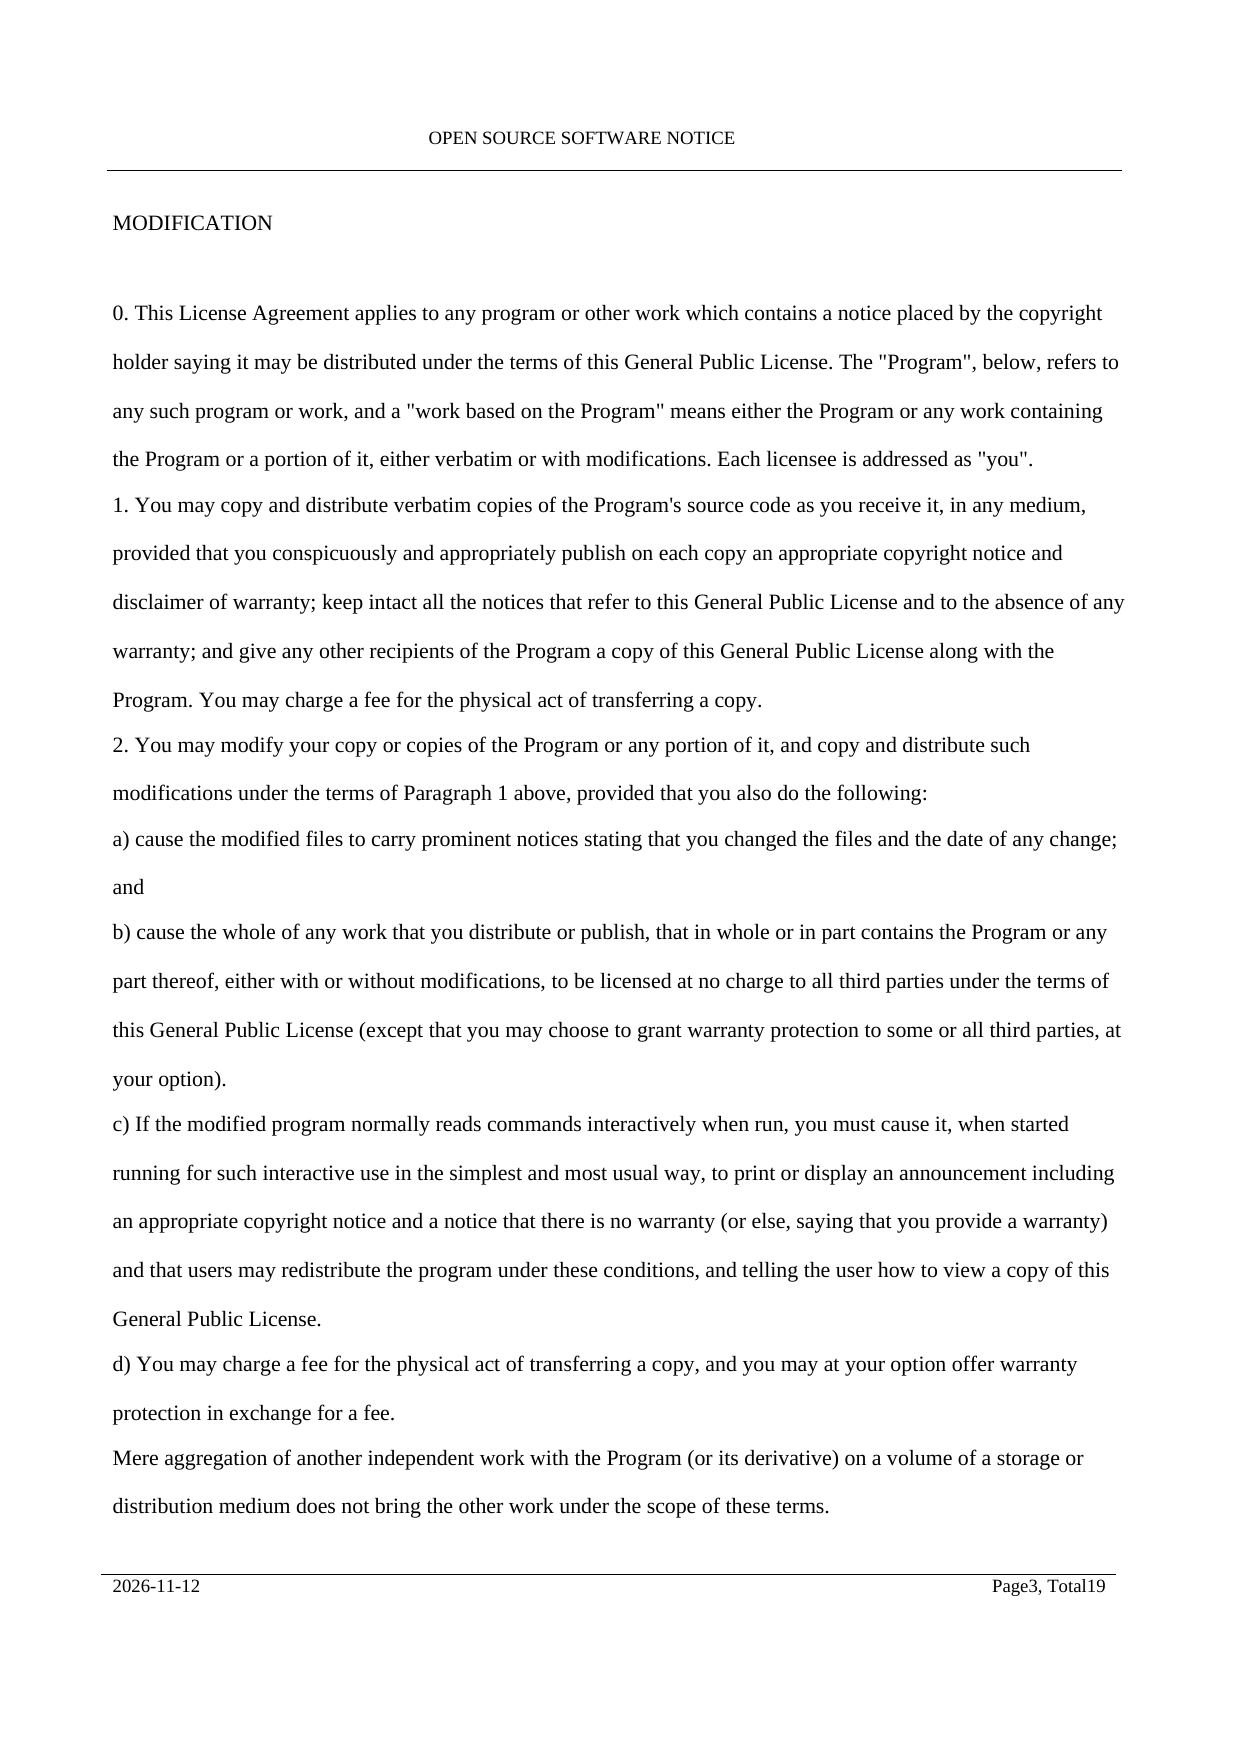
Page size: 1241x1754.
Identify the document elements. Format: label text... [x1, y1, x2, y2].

text 0. This License Agreement applies to any program or other work which contains a notice placed by the copyright holder saying it may be distributed under the terms of this General Public License. The "Program", below, refers to any such program or work, and a "work based on the Program" means either the Program or any work containing the Program or a portion of it, either verbatim or with modifications. Each licensee is addressed as "you". [112, 297, 1128, 475]
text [112, 206, 1128, 239]
text d) You may charge a fee for the physical act of transferring a copy, and you may at your option offer warranty protection in exchange for a fee. [112, 1347, 1128, 1428]
text a) cause the modified files to carry prominent notices stating that you changed the files and the date of any change; and [112, 822, 1128, 903]
text 2. You may modify your copy or copies of the Program or any portion of it, and copy and distribute such modifications under the terms of Paragraph 1 above, provided that you also do the following: [112, 728, 1128, 809]
text 1. You may copy and distribute verbatim copies of the Program's source code as you receive it, in any medium, provided that you conspicuously and appropriately publish on each copy an appropriate copyright notice and disclaimer of warranty; keep intact all the notices that refer to this General Public License and to the absence of any warranty; and give any other recipients of the Program a copy of this General Public License along with the Program. You may charge a fee for the physical act of transferring a copy. [112, 488, 1128, 715]
text Mere aggregation of another independent work with the Program (or its derivative) on a volume of a storage or distribution medium does not bring the other work under the scope of these terms. [112, 1441, 1128, 1522]
text c) If the modified program normally reads commands interactively when run, you must cause it, when started running for such interactive use in the simplest and most usual way, to print or display an announcement including an appropriate copyright notice and a notice that there is no warranty (or else, saying that you provide a warranty) and that users may redistribute the program under these conditions, and telling the user how to view a copy of this General Public License. [112, 1107, 1128, 1334]
text b) cause the whole of any work that you distribute or publish, that in whole or in part contains the Program or any part thereof, either with or without modifications, to be licensed at no charge to all third parties under the terms of this General Public License (except that you may choose to grant warranty protection to some or all third parties, at your option). [112, 916, 1128, 1094]
